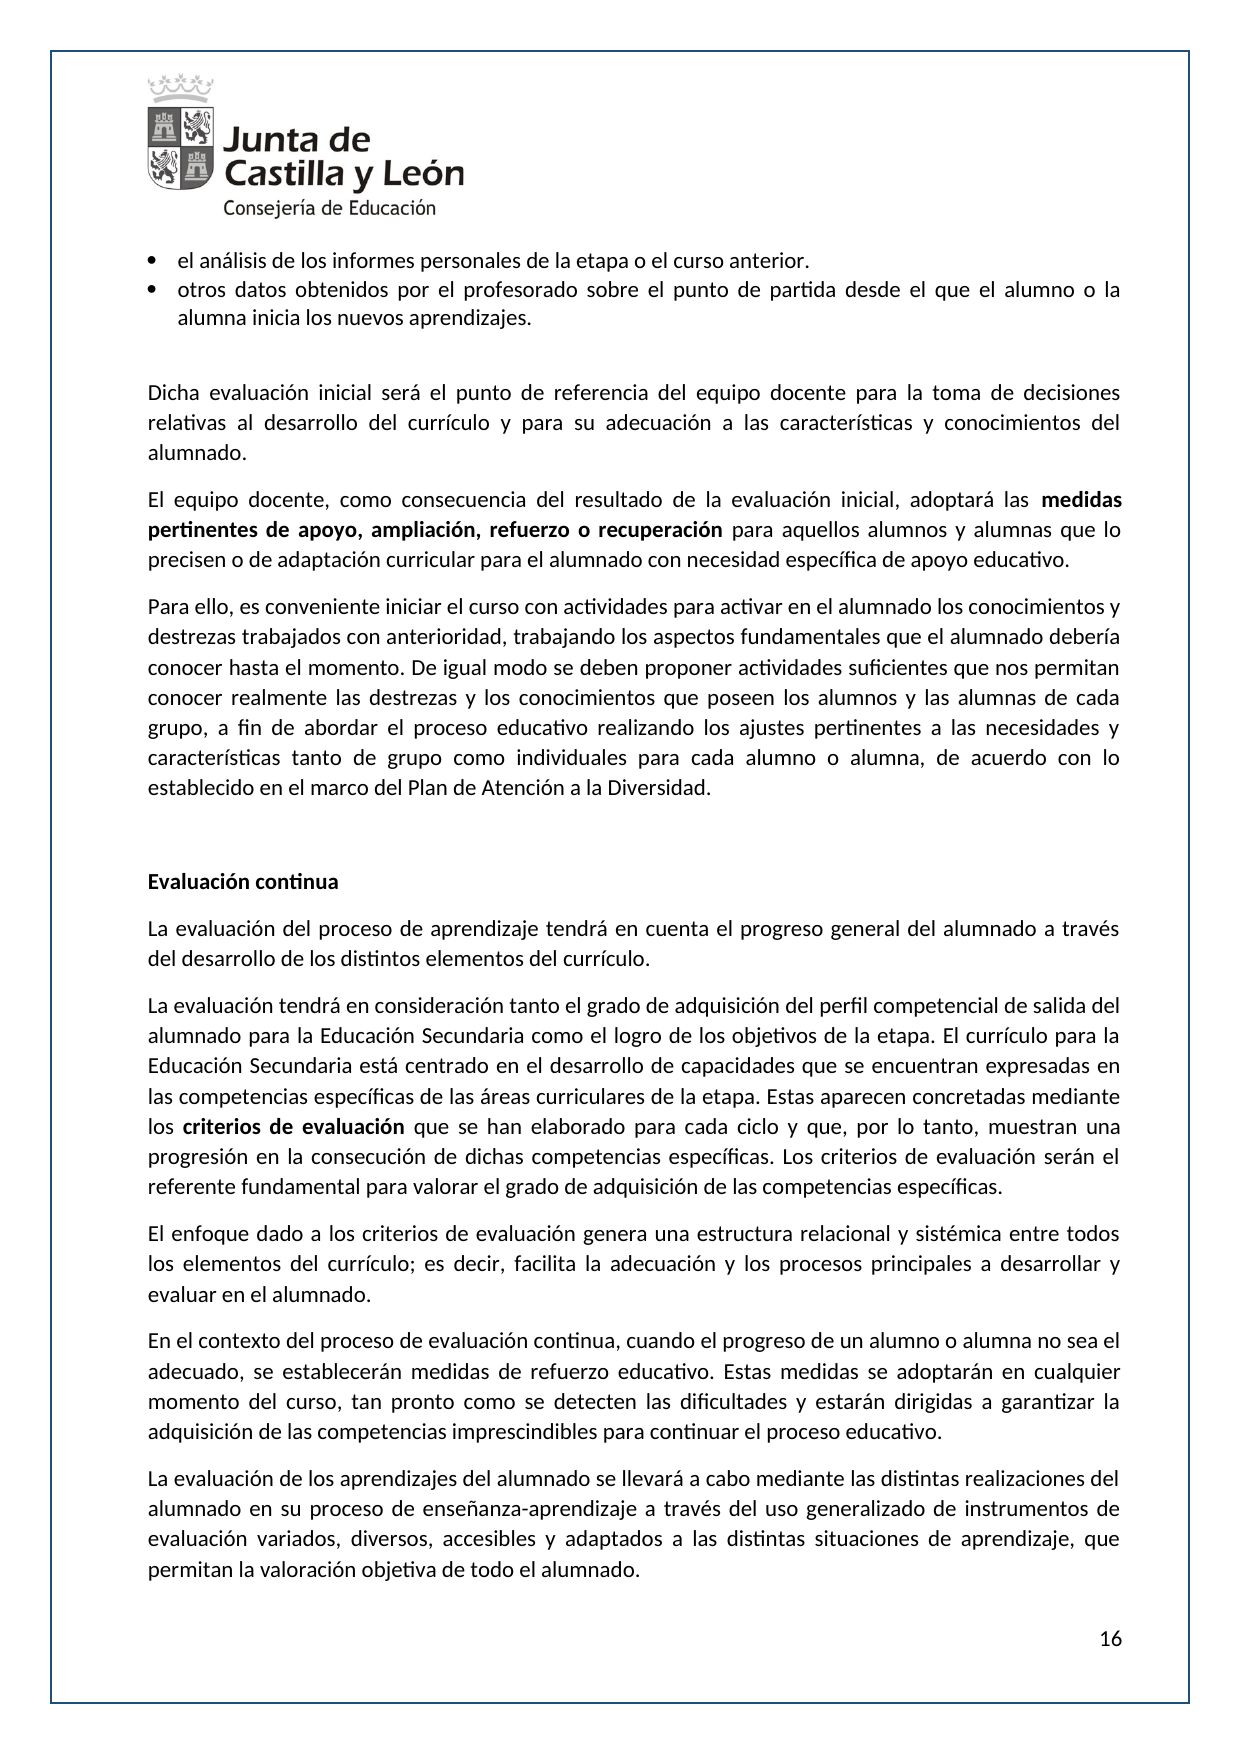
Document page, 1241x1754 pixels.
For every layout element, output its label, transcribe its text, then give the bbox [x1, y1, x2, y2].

text Evaluación continua [148, 867, 1122, 895]
text La evaluación tendrá en consideración tanto el grado de adquisición del perfil competencial de salida del alumnado para la Educación Secundaria como el logro de los objetivos de la etapa. El currículo para la Educación Secundaria está centrado en el desarrollo de capacidades que se encuentran expresadas en las competencias específicas de las áreas curriculares de la etapa. Estas aparecen concretadas mediante los criterios de evaluación que se han elaborado para cada ciclo y que, por lo tanto, muestran una progresión en la consecución de dichas competencias específicas. Los criterios de evaluación serán el referente fundamental para valorar el grado de adquisición de las competencias específicas. [148, 991, 1122, 1200]
text La evaluación del proceso de aprendizaje tendrá en cuenta el progreso general del alumnado a través del desarrollo de los distintos elementos del currículo. [148, 914, 1122, 972]
picture [147, 73, 464, 219]
list otros datos obtenidos por el profesorado sobre el punto de partida desde el que el alumno o la alumna inicia los nuevos aprendizajes. [148, 275, 1122, 331]
text La evaluación de los aprendizajes del alumnado se llevará a cabo mediante las distintas realizaciones del alumnado en su proceso de enseñanza-aprendizaje a través del uso generalizado de instrumentos de evaluación variados, diversos, accesibles y adaptados a las distintas situaciones de aprendizaje, que permitan la valoración objetiva de todo el alumnado. [148, 1464, 1122, 1583]
list el análisis de los informes personales de la etapa o el curso anterior. [148, 247, 1122, 275]
text En el contexto del proceso de evaluación continua, cuando el progreso de un alumno o alumna no sea el adecuado, se establecerán medidas de refuerzo educativo. Estas medidas se adoptarán en cualquier momento del curso, tan pronto como se detecten las dificultades y estarán dirigidas a garantizar la adquisición de las competencias imprescindibles para continuar el proceso educativo. [148, 1327, 1122, 1445]
text El equipo docente, como consecuencia del resultado de la evaluación inicial, adoptará las medidas pertinentes de apoyo, ampliación, refuerzo o recuperación para aquellos alumnos y alumnas que lo precisen o de adaptación curricular para el alumnado con necesidad específica de apoyo educativo. [148, 485, 1122, 573]
text El enfoque dado a los criterios de evaluación genera una estructura relacional y sistémica entre todos los elementos del currículo; es decir, facilita la adecuación y los procesos principales a desarrollar y evaluar en el alumnado. [148, 1219, 1122, 1308]
text Dicha evaluación inicial será el punto de referencia del equipo docente para la toma de decisiones relativas al desarrollo del currículo y para su adecuación a las características y conocimientos del alumnado. [148, 378, 1122, 466]
text Para ello, es conveniente iniciar el curso con actividades para activar en el alumnado los conocimientos y destrezas trabajados con anterioridad, trabajando los aspectos fundamentales que el alumnado debería conocer hasta el momento. De igual modo se deben proponer actividades suficientes que nos permitan conocer realmente las destrezas y los conocimientos que poseen los alumnos y las alumnas de cada grupo, a fin de abordar el proceso educativo realizando los ajustes pertinentes a las necesidades y características tanto de grupo como individuales para cada alumno o alumna, de acuerdo con lo establecido en el marco del Plan de Atención a la Diversidad. [148, 592, 1122, 801]
